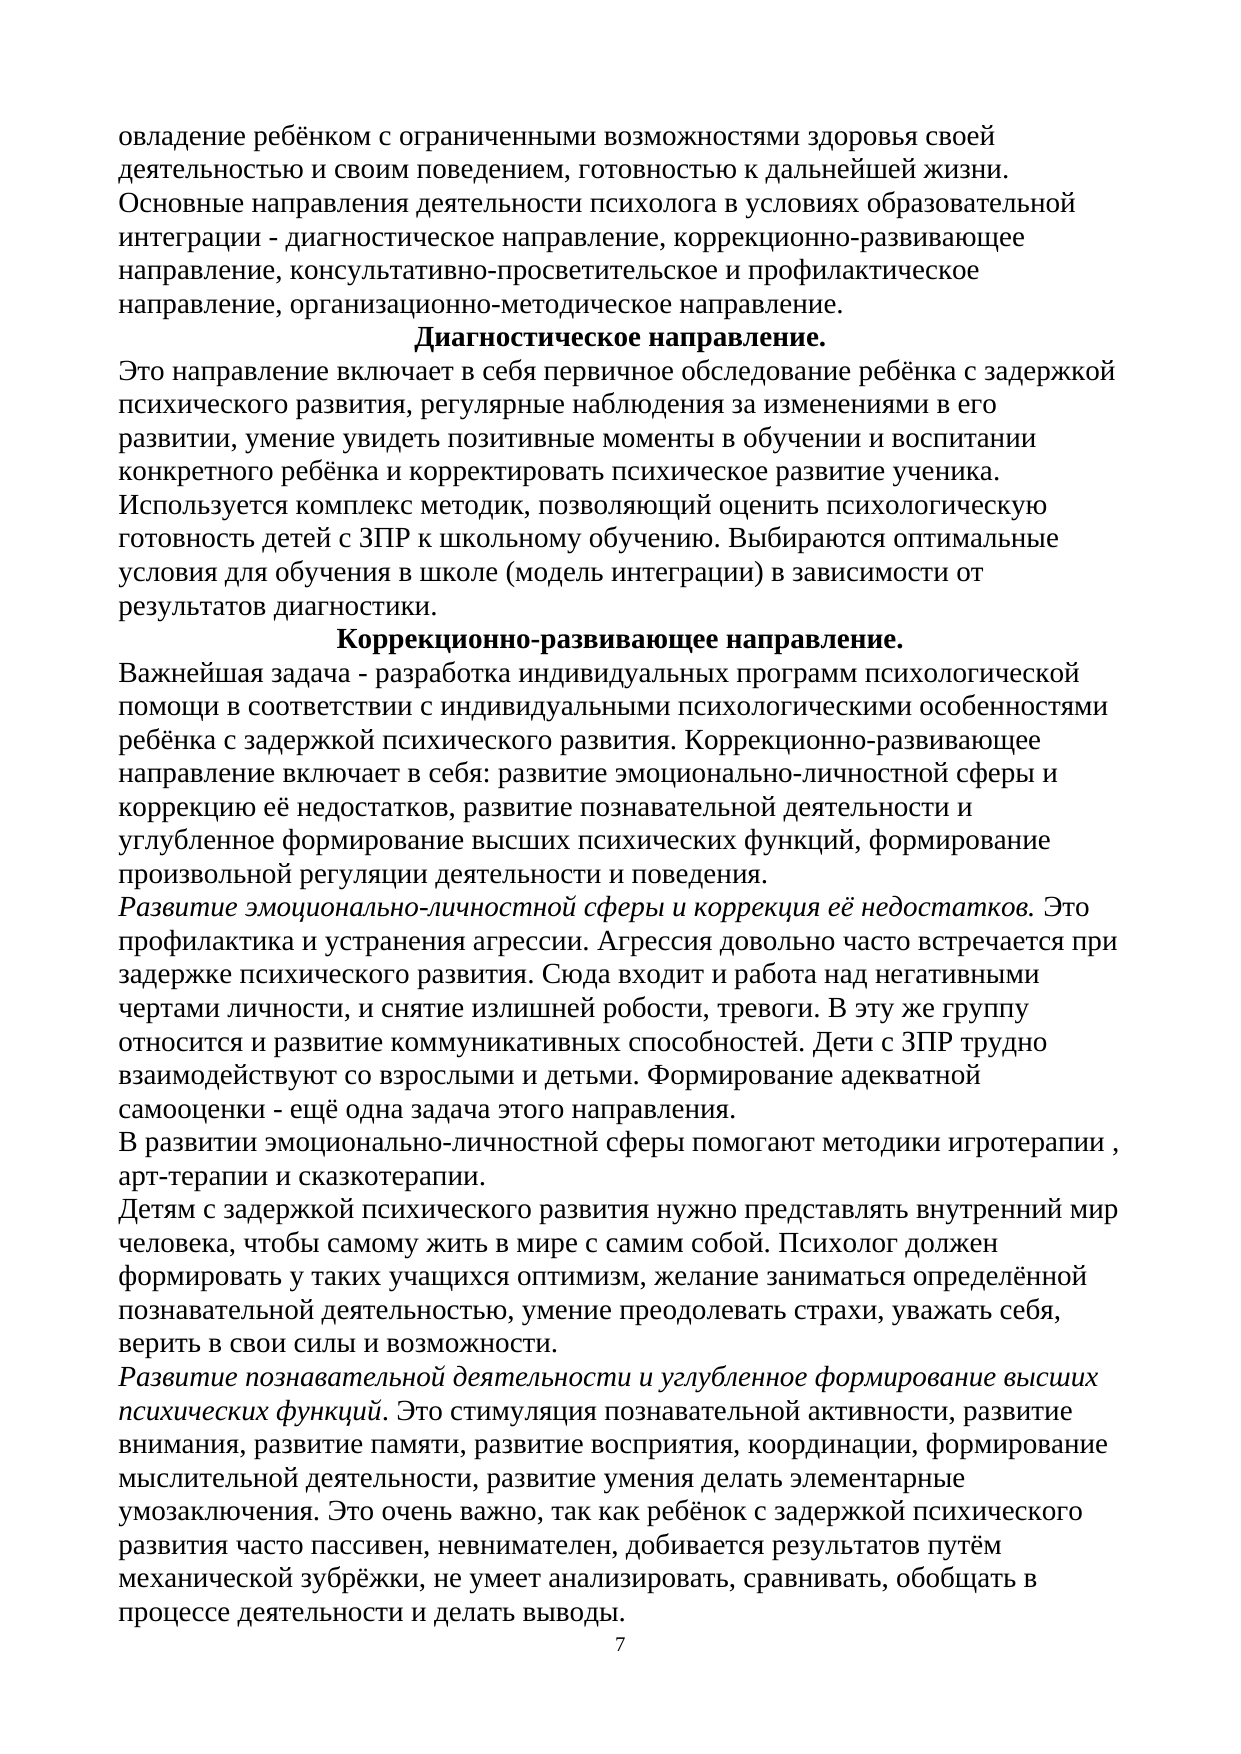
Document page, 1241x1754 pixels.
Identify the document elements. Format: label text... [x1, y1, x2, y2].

text Важнейшая задача - разработка индивидуальных программ психологической помощи в соответствии с индивидуальными психологическими особенностями ребёнка с задержкой психического развития. Коррекционно-развивающее направление включает в себя: развитие эмоционально-личностной сферы и коррекцию её недостатков, развитие познавательной деятельности и углубленное формирование высших психических функций, формирование произвольной регуляции деятельности и поведения. [118, 655, 1122, 889]
text Основные направления деятельности психолога в условиях образовательной интеграции - диагностическое направление, коррекционно-развивающее направление, консультативно-просветительское и профилактическое направление, организационно-методическое направление. [118, 185, 1122, 319]
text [118, 118, 1122, 185]
text Диагностическое направление. [118, 319, 1122, 353]
text Развитие познавательной деятельности и углубленное формирование высших психических функций. Это стимуляция познавательной активности, развитие внимания, развитие памяти, развитие восприятия, координации, формирование мыслительной деятельности, развитие умения делать элементарные умозаключения. Это очень важно, так как ребёнок с задержкой психического развития часто пассивен, невнимателен, добивается результатов путём механической зубрёжки, не умеет анализировать, сравнивать, обобщать в процессе деятельности и делать выводы. [118, 1359, 1122, 1627]
text Развитие эмоционально-личностной сферы и коррекция её недостатков. Это профилактика и устранения агрессии. Агрессия довольно часто встречается при задержке психического развития. Сюда входит и работа над негативными чертами личности, и снятие излишней робости, тревоги. В эту же группу относится и развитие коммуникативных способностей. Дети с ЗПР трудно взаимодействуют со взрослыми и детьми. Формирование адекватной самооценки - ещё одна задача этого направления. [118, 889, 1122, 1124]
text Это направление включает в себя первичное обследование ребёнка с задержкой психического развития, регулярные наблюдения за изменениями в его развитии, умение увидеть позитивные моменты в обучении и воспитании конкретного ребёнка и корректировать психическое развитие ученика. Используется комплекс методик, позволяющий оценить психологическую готовность детей с ЗПР к школьному обучению. Выбираются оптимальные условия для обучения в школе (модель интеграции) в зависимости от результатов диагностики. [118, 353, 1122, 621]
text Детям с задержкой психического развития нужно представлять внутренний мир человека, чтобы самому жить в мире с самим собой. Психолог должен формировать у таких учащихся оптимизм, желание заниматься определённой познавательной деятельностью, умение преодолевать страхи, уважать себя, верить в свои силы и возможности. [118, 1191, 1122, 1359]
text Коррекционно-развивающее направление. [118, 621, 1122, 655]
text В развитии эмоционально-личностной сферы помогают методики игротерапии , арт-терапии и сказкотерапии. [118, 1124, 1122, 1191]
